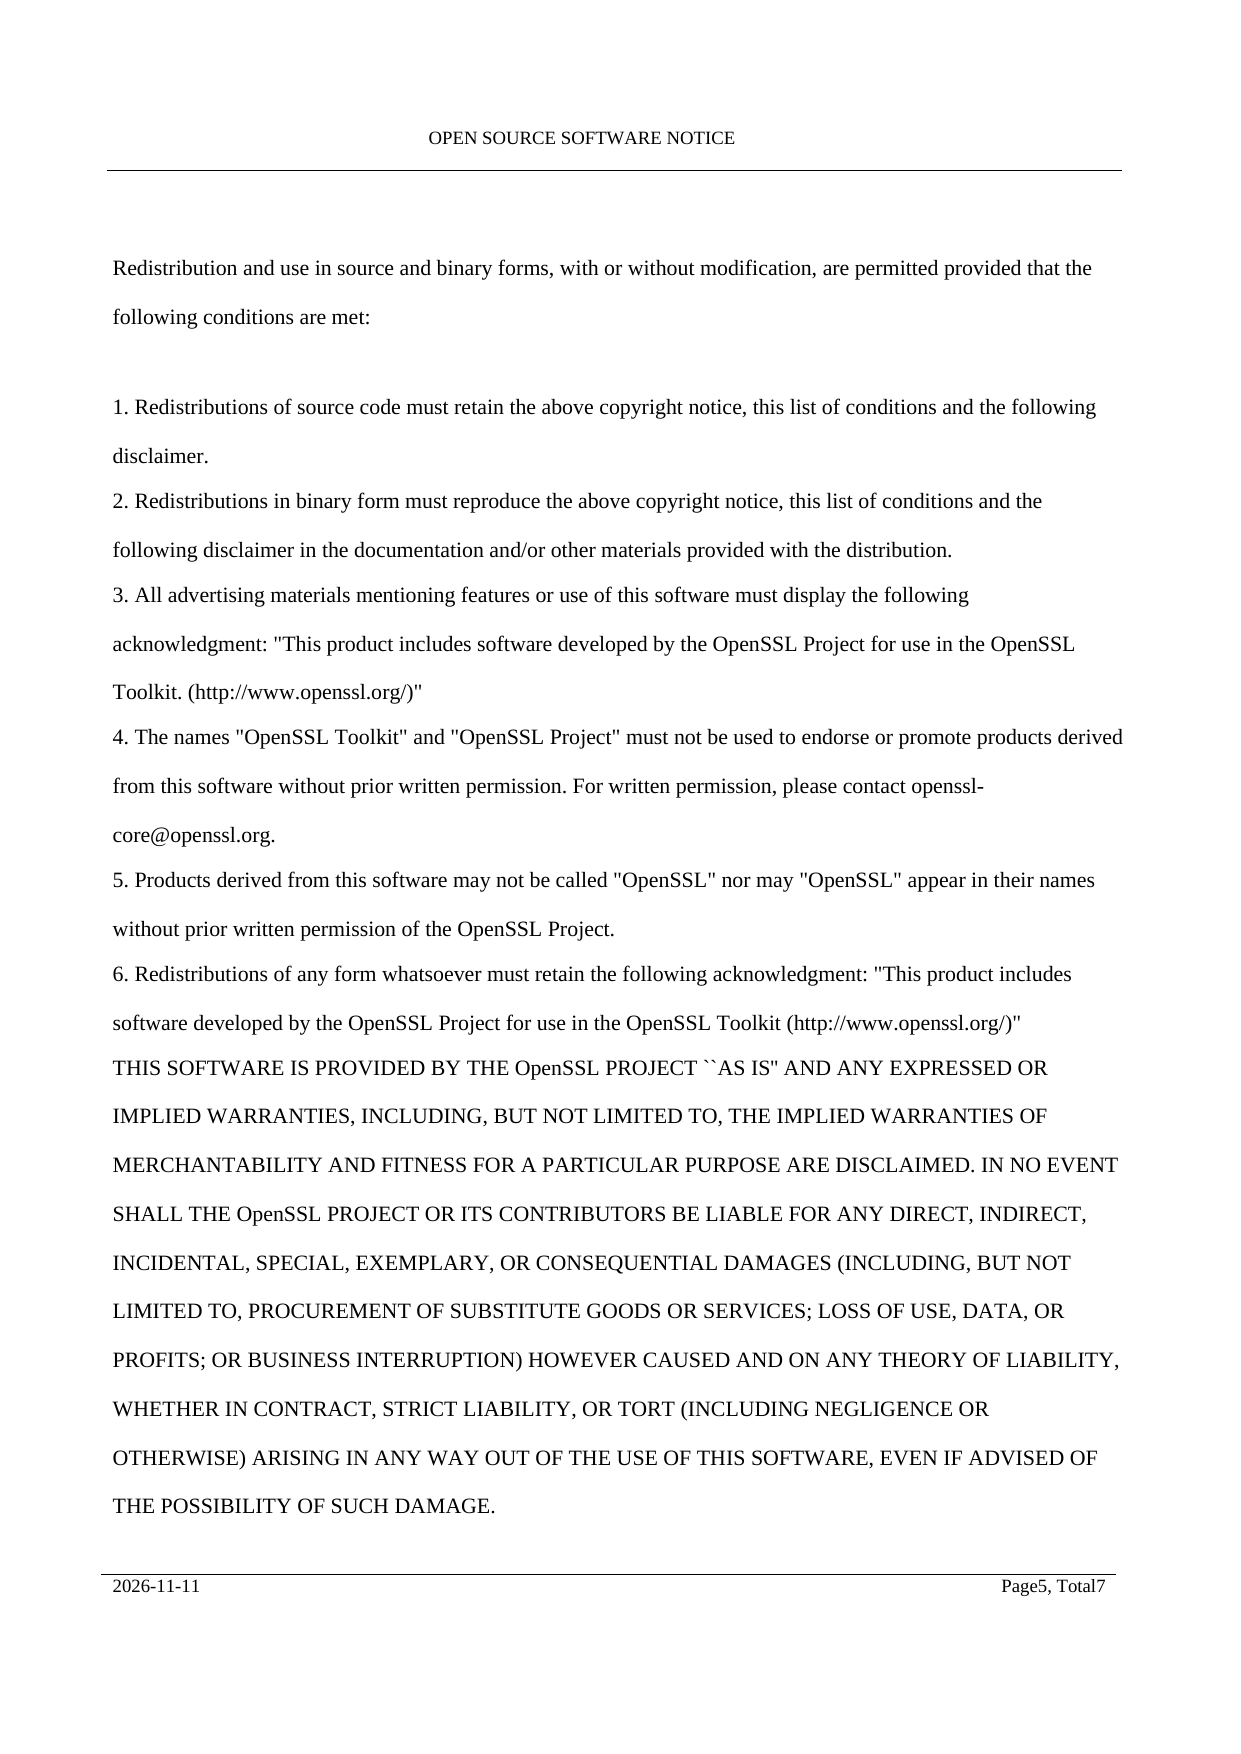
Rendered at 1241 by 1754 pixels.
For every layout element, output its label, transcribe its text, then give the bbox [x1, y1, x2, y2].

text Redistribution and use in source and binary forms, with or without modification, are permitted provided that the following conditions are met: [112, 251, 1128, 333]
text 6. Redistributions of any form whatsoever must retain the following acknowledgment: "This product includes software developed by the OpenSSL Project for use in the OpenSSL Toolkit (http://www.openssl.org/)" [112, 957, 1128, 1038]
text 5. Products derived from this software may not be called "OpenSSL" nor may "OpenSSL" appear in their names without prior written permission of the OpenSSL Project. [112, 863, 1128, 944]
text 1. Redistributions of source code must retain the above copyright notice, this list of conditions and the following disclaimer. [112, 390, 1128, 472]
text 4. The names "OpenSSL Toolkit" and "OpenSSL Project" must not be used to endorse or promote products derived from this software without prior written permission. For written permission, please contact openssl-core@openssl.org. [112, 721, 1128, 851]
text 2. Redistributions in binary form must reproduce the above copyright notice, this list of conditions and the following disclaimer in the documentation and/or other materials provided with the distribution. [112, 484, 1128, 566]
text THIS SOFTWARE IS PROVIDED BY THE OpenSSL PROJECT ``AS IS'' AND ANY EXPRESSED OR IMPLIED WARRANTIES, INCLUDING, BUT NOT LIMITED TO, THE IMPLIED WARRANTIES OF MERCHANTABILITY AND FITNESS FOR A PARTICULAR PURPOSE ARE DISCLAIMED. IN NO EVENT SHALL THE OpenSSL PROJECT OR ITS CONTRIBUTORS BE LIABLE FOR ANY DIRECT, INDIRECT, INCIDENTAL, SPECIAL, EXEMPLARY, OR CONSEQUENTIAL DAMAGES (INCLUDING, BUT NOT LIMITED TO, PROCUREMENT OF SUBSTITUTE GOODS OR SERVICES; LOSS OF USE, DATA, OR PROFITS; OR BUSINESS INTERRUPTION) HOWEVER CAUSED AND ON ANY THEORY OF LIABILITY, WHETHER IN CONTRACT, STRICT LIABILITY, OR TORT (INCLUDING NEGLIGENCE OR OTHERWISE) ARISING IN ANY WAY OUT OF THE USE OF THIS SOFTWARE, EVEN IF ADVISED OF THE POSSIBILITY OF SUCH DAMAGE. [112, 1051, 1128, 1522]
text 3. All advertising materials mentioning features or use of this software must display the following acknowledgment: "This product includes software developed by the OpenSSL Project for use in the OpenSSL Toolkit. (http://www.openssl.org/)" [112, 578, 1128, 708]
